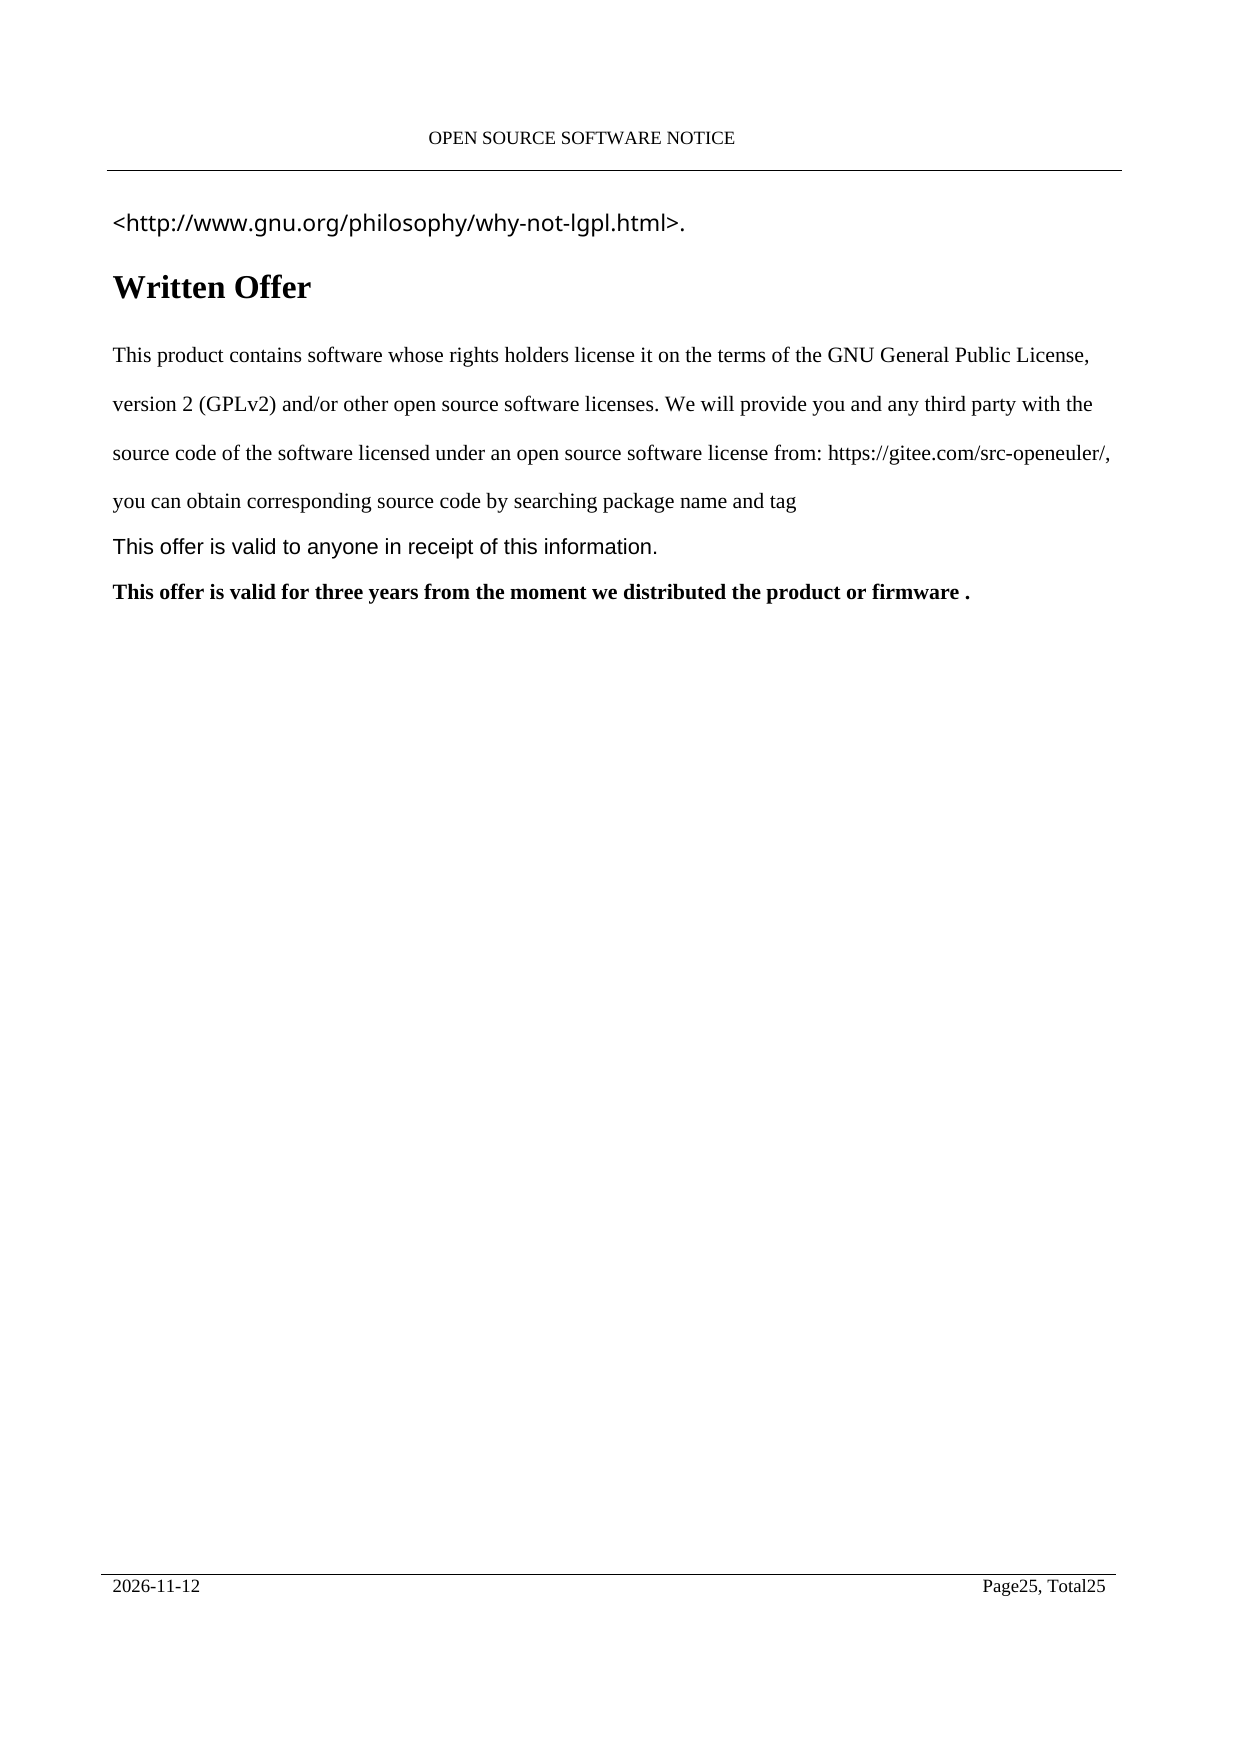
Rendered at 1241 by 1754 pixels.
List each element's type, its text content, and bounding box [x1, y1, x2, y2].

text This product contains software whose rights holders license it on the terms of the GNU General Public License, version 2 (GPLv2) and/or other open source software licenses. We will provide you and any third party with the source code of the software licensed under an open source software license from: https://gitee.com/src-openeuler/, you can obtain corresponding source code by searching package name and tag [112, 339, 1128, 517]
text This offer is valid for three years from the moment we distributed the product or firmware . [112, 575, 1128, 608]
text Written Offer [112, 254, 1128, 319]
text This offer is valid to anyone in receipt of this information. [112, 530, 1128, 562]
text <http://www.gnu.org/philosophy/why-not-lgpl.html>. [112, 206, 1128, 239]
